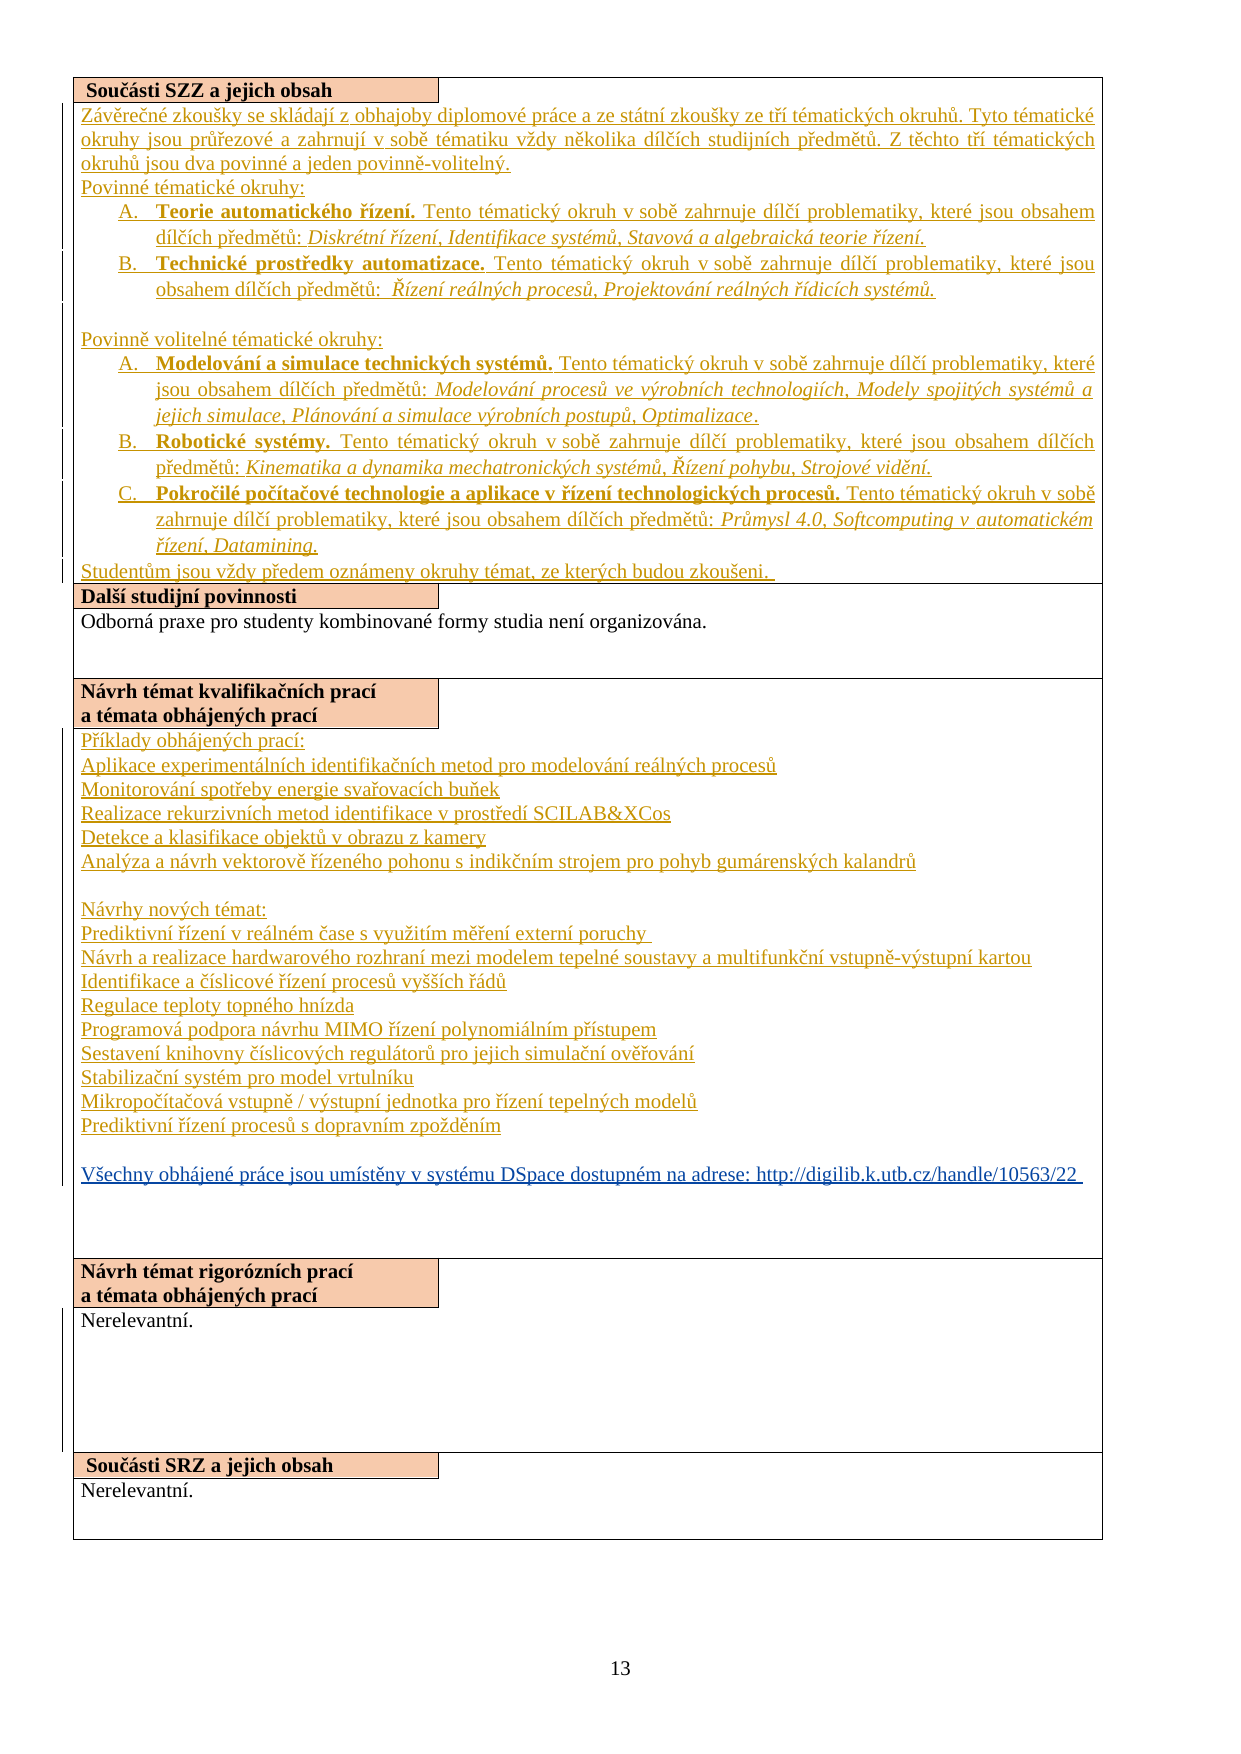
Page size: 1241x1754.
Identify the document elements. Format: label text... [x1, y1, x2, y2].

table_cell [439, 679, 1102, 727]
table_cell Součásti SRZ a jejich obsah [74, 1453, 438, 1477]
table_cell [439, 1259, 1102, 1307]
table_header [439, 78, 1102, 102]
table_cell Nerelevantní. [74, 1307, 1102, 1452]
table_cell Další studijní povinnosti [74, 584, 438, 608]
table_cell [74, 728, 1102, 1258]
table_header Součásti SZZ a jejich obsah [74, 78, 438, 102]
table_cell [439, 1453, 1102, 1477]
table_cell Návrh témat kvalifikačních prací a témata obhájených prací [74, 679, 438, 727]
table_cell [74, 102, 1102, 583]
table_cell [439, 584, 1102, 608]
table_cell Návrh témat rigorózních prací a témata obhájených prací [74, 1259, 438, 1307]
table_cell Nerelevantní. [74, 1478, 1102, 1539]
table_cell Odborná praxe pro studenty kombinované formy studia není organizována. [74, 608, 1102, 678]
